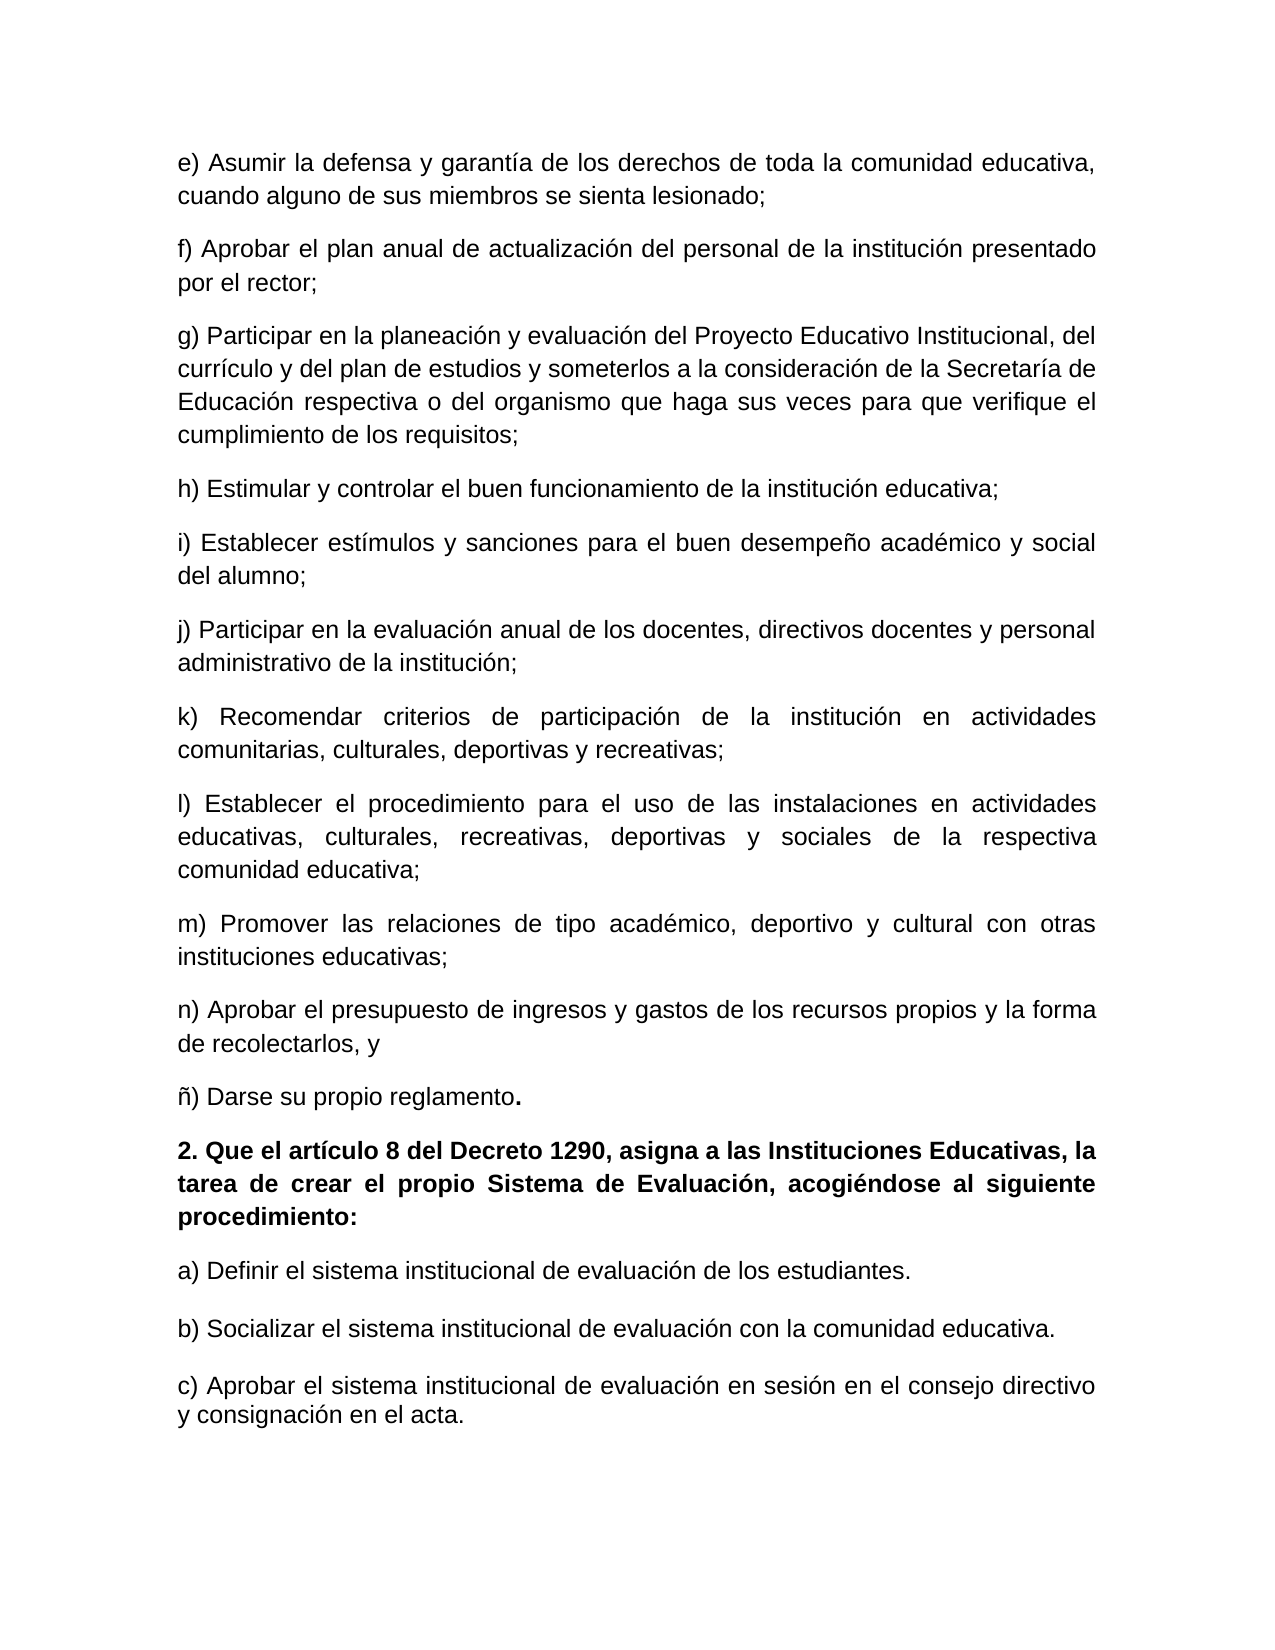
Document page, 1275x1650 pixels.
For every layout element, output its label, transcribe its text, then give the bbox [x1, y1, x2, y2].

text ñ) Darse su propio reglamento. [177, 1082, 1098, 1111]
text m) Promover las relaciones de tipo académico, deportivo y cultural con otras instituciones educativas; [177, 909, 1098, 970]
text f) Aprobar el plan anual de actualización del personal de la institución presentado por el rector; [177, 234, 1098, 296]
text h) Estimular y controlar el buen funcionamiento de la institución educativa; [177, 474, 1098, 503]
text i) Establecer estímulos y sanciones para el buen desempeño académico y social del alumno; [177, 528, 1098, 590]
text l) Establecer el procedimiento para el uso de las instalaciones en actividades educativas, culturales, recreativas, deportivas y sociales de la respectiva comunidad educativa; [177, 789, 1098, 883]
text k) Recomendar criterios de participación de la institución en actividades comunitarias, culturales, deportivas y recreativas; [177, 702, 1098, 764]
text a) Definir el sistema institucional de evaluación de los estudiantes. [177, 1256, 1098, 1285]
text n) Aprobar el presupuesto de ingresos y gastos de los recursos propios y la forma de recolectarlos, y [177, 996, 1098, 1057]
text c) Aprobar el sistema institucional de evaluación en sesión en el consejo directivo y consignación en el acta. [177, 1371, 1098, 1429]
text e) Asumir la defensa y garantía de los derechos de toda la comunidad educativa, cuando alguno de sus miembros se sienta lesionado; [177, 148, 1098, 209]
text j) Participar en la evaluación anual de los docentes, directivos docentes y personal administrativo de la institución; [177, 615, 1098, 677]
text 2. Que el artículo 8 del Decreto 1290, asigna a las Instituciones Educativas, la tarea de crear el propio Sistema de Evaluación, acogiéndose al siguiente procedimiento: [177, 1136, 1098, 1231]
text b) Socializar el sistema institucional de evaluación con la comunidad educativa. [177, 1314, 1098, 1342]
text g) Participar en la planeación y evaluación del Proyecto Educativo Institucional, del currículo y del plan de estudios y someterlos a la consideración de la Secretaría de Educación respectiva o del organismo que haga sus veces para que verifique el cumplimiento de los requisitos; [177, 321, 1098, 449]
